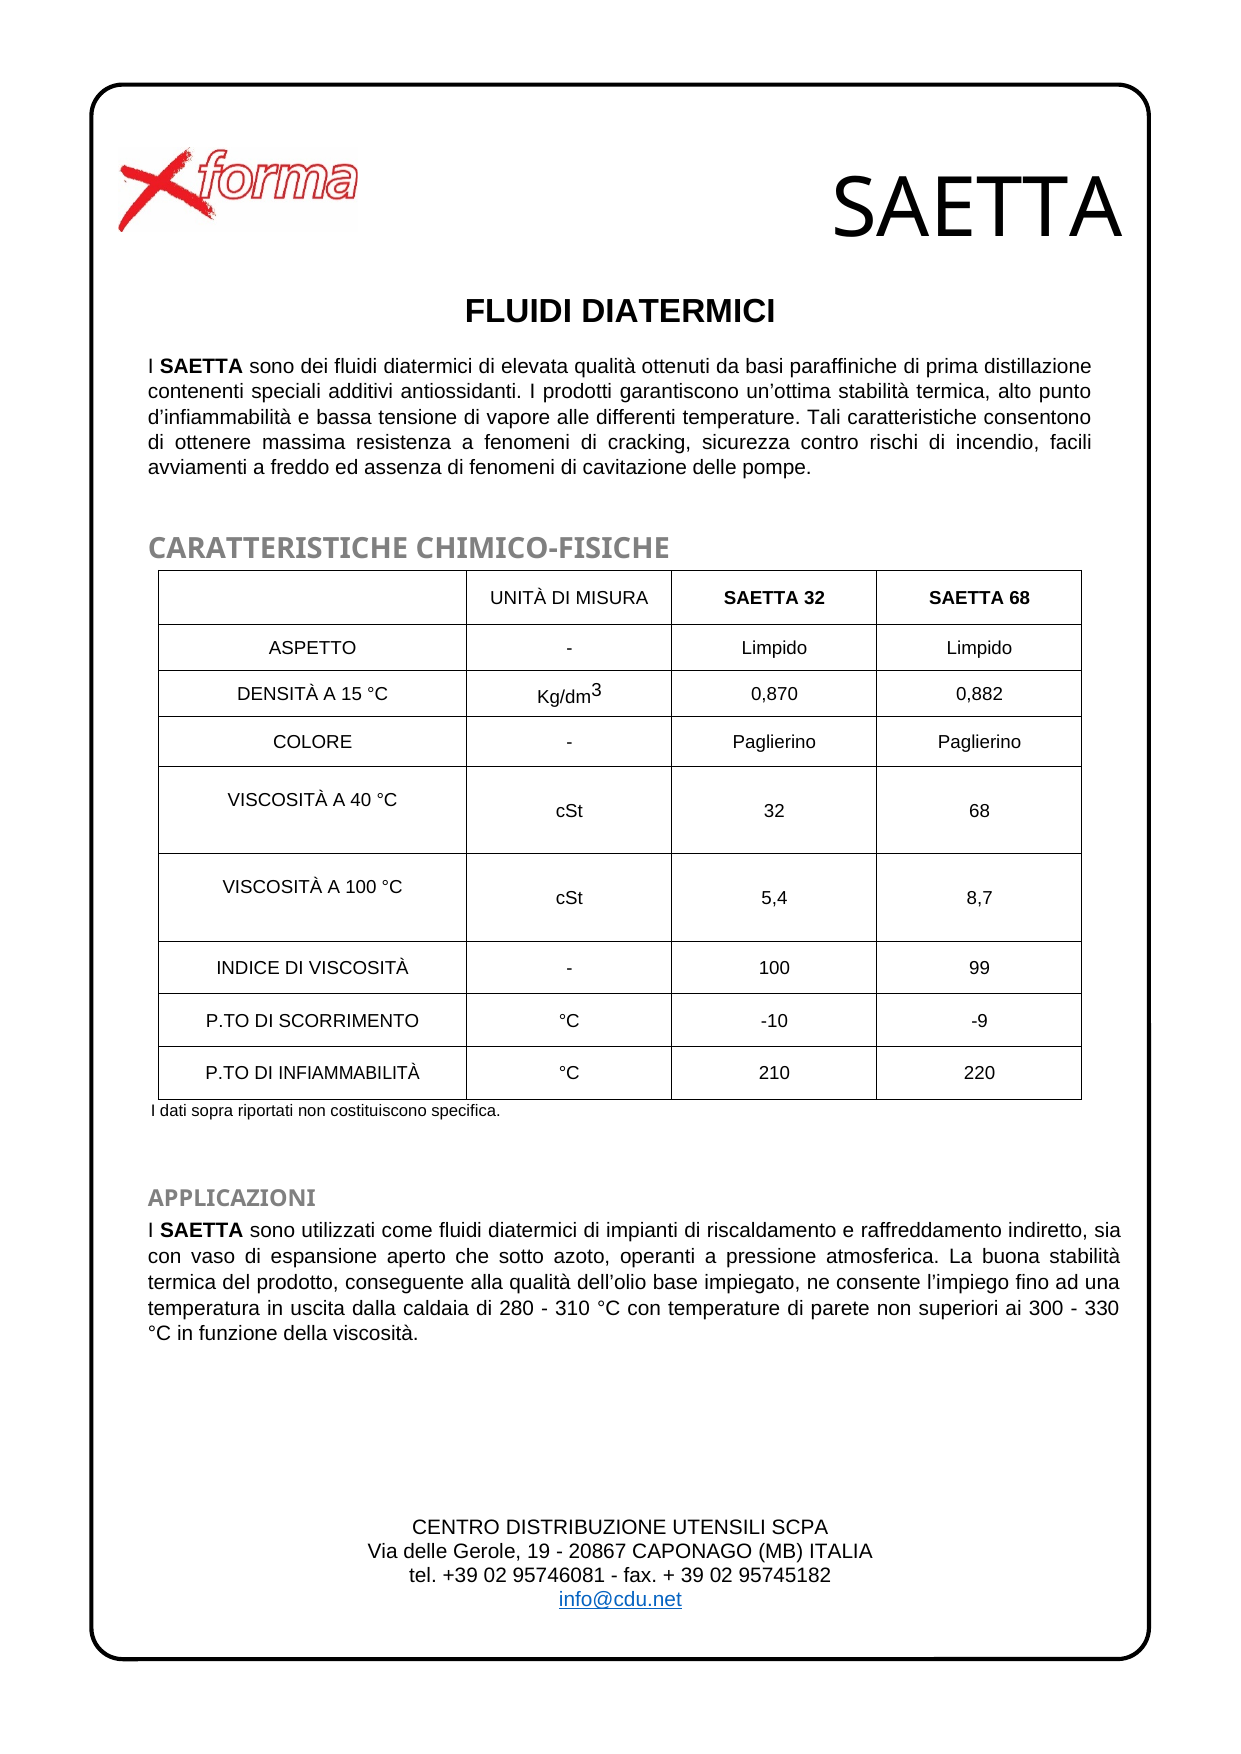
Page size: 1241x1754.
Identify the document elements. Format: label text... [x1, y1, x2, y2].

table_cell VISCOSITÀ A 100 °C [159, 854, 466, 941]
text I dati sopra riportati non costituiscono specifica. [118, 1100, 1122, 1119]
table_cell Paglierino [877, 717, 1081, 766]
text SAETTA [118, 148, 1122, 261]
table_cell Paglierino [672, 717, 876, 766]
table_cell 99 [877, 942, 1081, 993]
table_cell - [467, 717, 671, 766]
table_cell 100 [672, 942, 876, 993]
table_header [159, 571, 466, 624]
table_cell 0,882 [877, 671, 1081, 716]
table_cell 8,7 [877, 854, 1081, 941]
text Via delle Gerole, 19 - 20867 CAPONAGO (MB) ITALIA [118, 1539, 1122, 1563]
table_cell P.TO DI SCORRIMENTO [159, 994, 466, 1046]
table_cell COLORE [159, 717, 466, 766]
subtitle I SAETTA sono utilizzati come fluidi diatermici di impianti di riscaldamento e raffreddamento indiretto, sia con vaso di espansione aperto che sotto azoto, operanti a pressione atmosferica. La buona stabilità termica del prodotto, conseguente alla qualità dell’olio base impiegato, ne consente l’impiego fino ad una temperatura in uscita dalla caldaia di 280 - 310 °C con temperature di parete non superiori ai 300 - 330 °C in funzione della viscosità. [148, 1218, 1122, 1345]
text FLUIDI DIATERMICI [389, 291, 851, 330]
table_cell -10 [672, 994, 876, 1046]
table_cell Kg/dm3 [467, 671, 671, 716]
text CENTRO DISTRIBUZIONE UTENSILI SCPA [118, 1515, 1122, 1539]
table_cell ASPETTO [159, 625, 466, 670]
table_cell cSt [467, 767, 671, 853]
table_header UNITÀ DI MISURA [467, 571, 671, 624]
table_cell INDICE DI VISCOSITÀ [159, 942, 466, 993]
table_cell cSt [467, 854, 671, 941]
table_cell DENSITÀ A 15 °C [159, 671, 466, 716]
subtitle CARATTERISTICHE CHIMICO-FISICHE [148, 527, 1122, 567]
table_cell 5,4 [672, 854, 876, 941]
table_cell - [467, 942, 671, 993]
table_cell -9 [877, 994, 1081, 1046]
table_cell 0,870 [672, 671, 876, 716]
table_cell 210 [672, 1047, 876, 1099]
table_cell Limpido [672, 625, 876, 670]
text tel. +39 02 95746081 - fax. + 39 02 95745182 [118, 1563, 1122, 1587]
table_header SAETTA 32 [672, 571, 876, 624]
subtitle applicazioni [118, 1175, 1122, 1215]
picture [118, 147, 358, 232]
table_cell 68 [877, 767, 1081, 853]
table_cell 220 [877, 1047, 1081, 1099]
table_cell VISCOSITÀ A 40 °C [159, 767, 466, 853]
table_cell °C [467, 1047, 671, 1099]
table_cell °C [467, 994, 671, 1046]
table_cell Limpido [877, 625, 1081, 670]
table_cell 32 [672, 767, 876, 853]
table_cell - [467, 625, 671, 670]
table_header SAETTA 68 [877, 571, 1081, 624]
text I SAETTA sono dei fluidi diatermici di elevata qualità ottenuti da basi paraffiniche di prima distillazione contenenti speciali additivi antiossidanti. I prodotti garantiscono un’ottima stabilità termica, alto punto d’infiammabilità e bassa tensione di vapore alle differenti temperature. Tali caratteristiche consentono di ottenere massima resistenza a fenomeni di cracking, sicurezza contro rischi di incendio, facili avviamenti a freddo ed assenza di fenomeni di cavitazione delle pompe. [148, 354, 1093, 479]
text info@cdu.net [118, 1587, 1122, 1611]
table_cell P.TO DI INFIAMMABILITÀ [159, 1047, 466, 1099]
